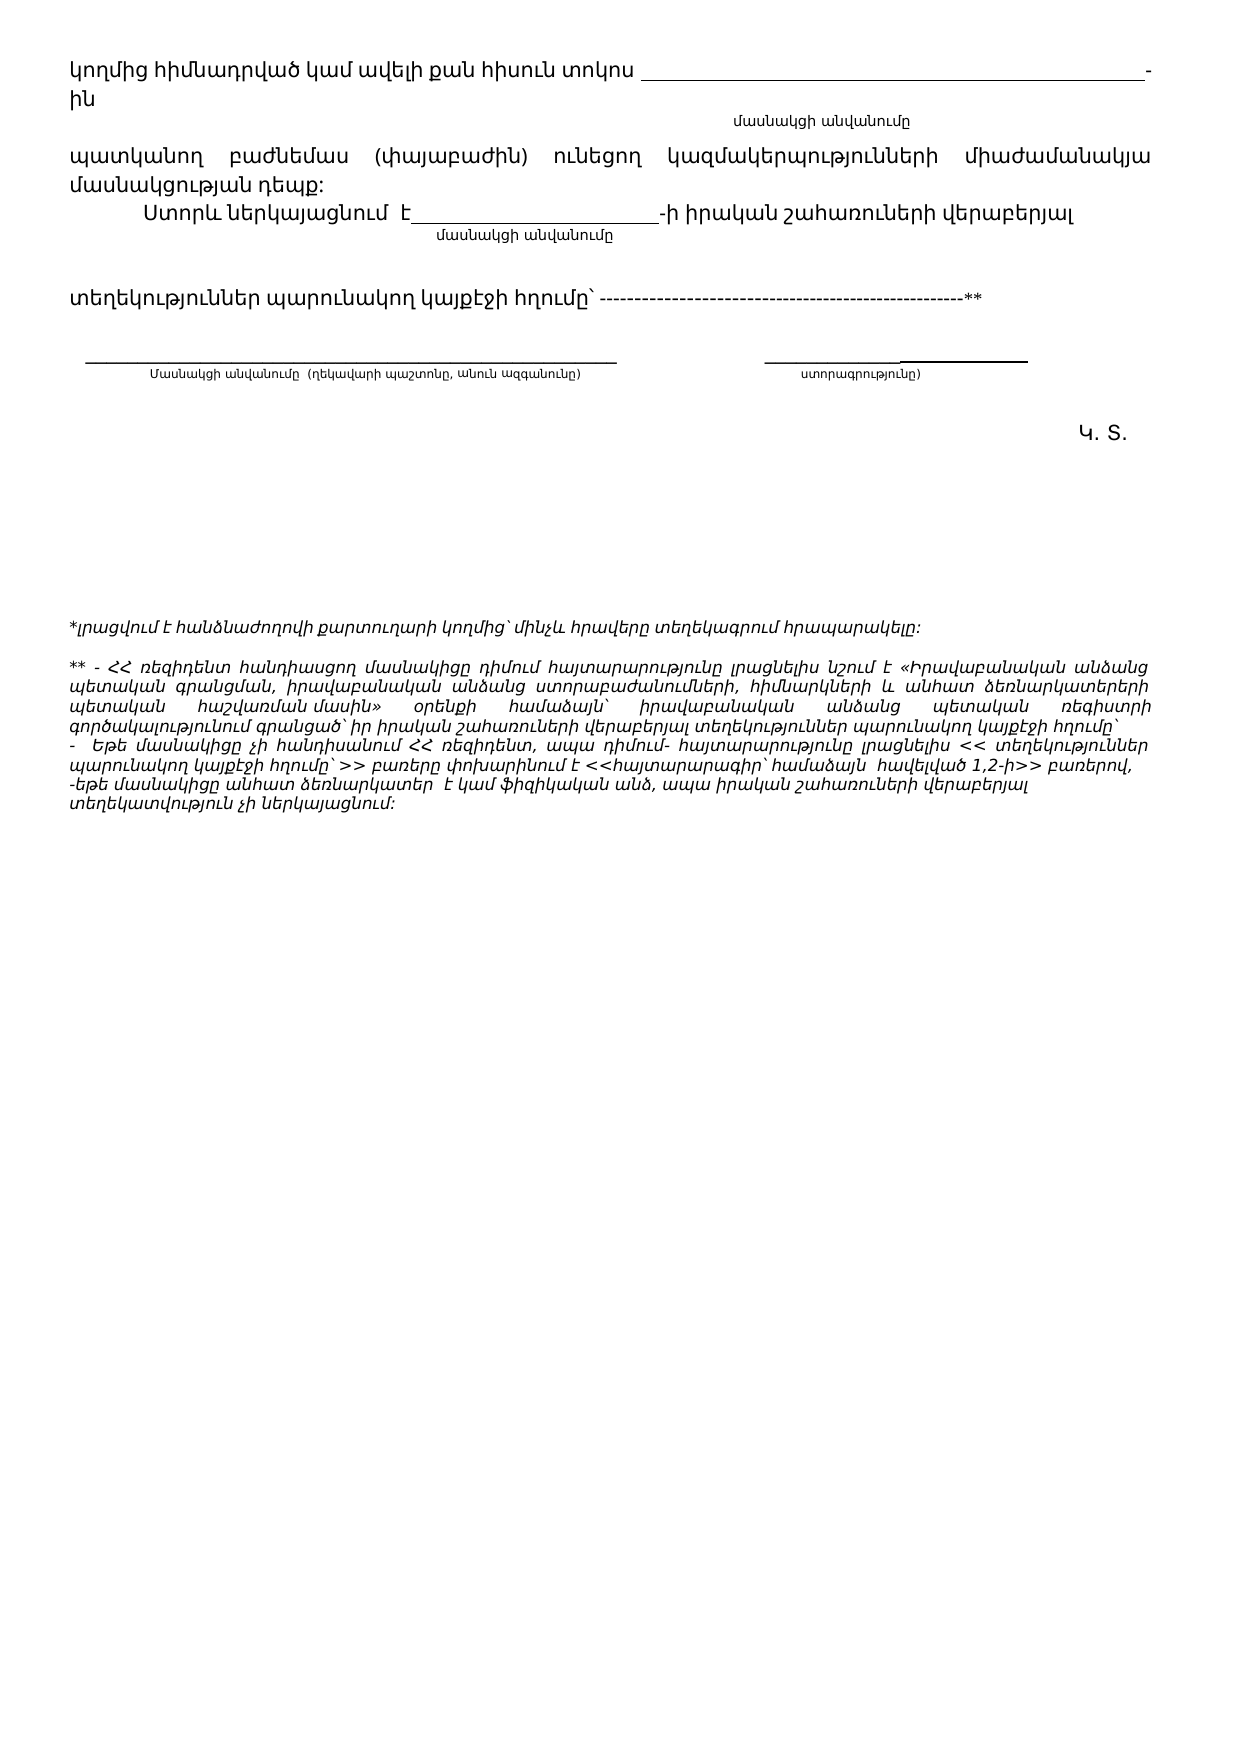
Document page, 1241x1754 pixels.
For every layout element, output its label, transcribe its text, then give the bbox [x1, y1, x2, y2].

text պատկանող բաժնեմաս (փայաբաժին) ունեցող կազմակերպությունների միաժամանակյա մասնակցության դեպք: [69, 142, 1152, 198]
text Ստորև ներկայացնում է -ի իրական շահառուների վերաբերյալ [69, 198, 1152, 227]
text -եթե մասնակիցը անհատ ձեռնարկատեր է կամ ֆիզիկական անձ, ապա իրական շահառուների վերաբերյալ տեղեկատվություն չի ներկայացնում: [69, 775, 1152, 813]
text - Եթե մասնակիցը չի հանդիսանում ՀՀ ռեզիդենտ, ապա դիմում- հայտարարությունը լրացնելիս << տեղեկություններ պարունակող կայքէջի հղումը՝ >> բառերը փոխարինում է <<հայտարարագիր՝ համաձայն հավելված 1,2-ի>> բառերով, [69, 736, 1152, 775]
text Կ. Տ. [69, 421, 1152, 446]
text մասնակցի անվանումը [69, 112, 1152, 142]
text *լրացվում է հանձնաժողովի քարտուղարի կողմից` մինչև հրավերը տեղեկագրում հրապարակելը: [69, 616, 1152, 638]
text մասնակցի անվանումը [69, 227, 1152, 256]
text ** - ՀՀ ռեզիդենտ հանդիասցող մասնակիցը դիմում հայտարարությունը լրացնելիս նշում է «Իրավաբանական անձանց պետական գրանցման, իրավաբանական անձանց ստորաբաժանումների, հիմնարկների և անհատ ձեռնարկատերերի պետական հաշվառման մասին» օրենքի համաձայն՝ իրավաբանական անձանց պետական ռեգիստրի գործակալությունում գրանցած՝ իր իրական շահառուների վերաբերյալ տեղեկություններ պարունակող կայքէջի հղումը՝ [69, 658, 1152, 736]
text կողմից հիմնադրված կամ ավելի քան հիսուն տոկոս -ին [69, 56, 1152, 112]
text ___________________________________________________ _____________ Մասնակցի անվանումը (ղեկավարի պաշտոնը, անուն ազգանունը) ստորագրությունը) [69, 340, 1152, 393]
text տեղեկություններ պարունակող կայքէջի հղումը՝ ----------------------------------------------------** [69, 283, 1152, 311]
